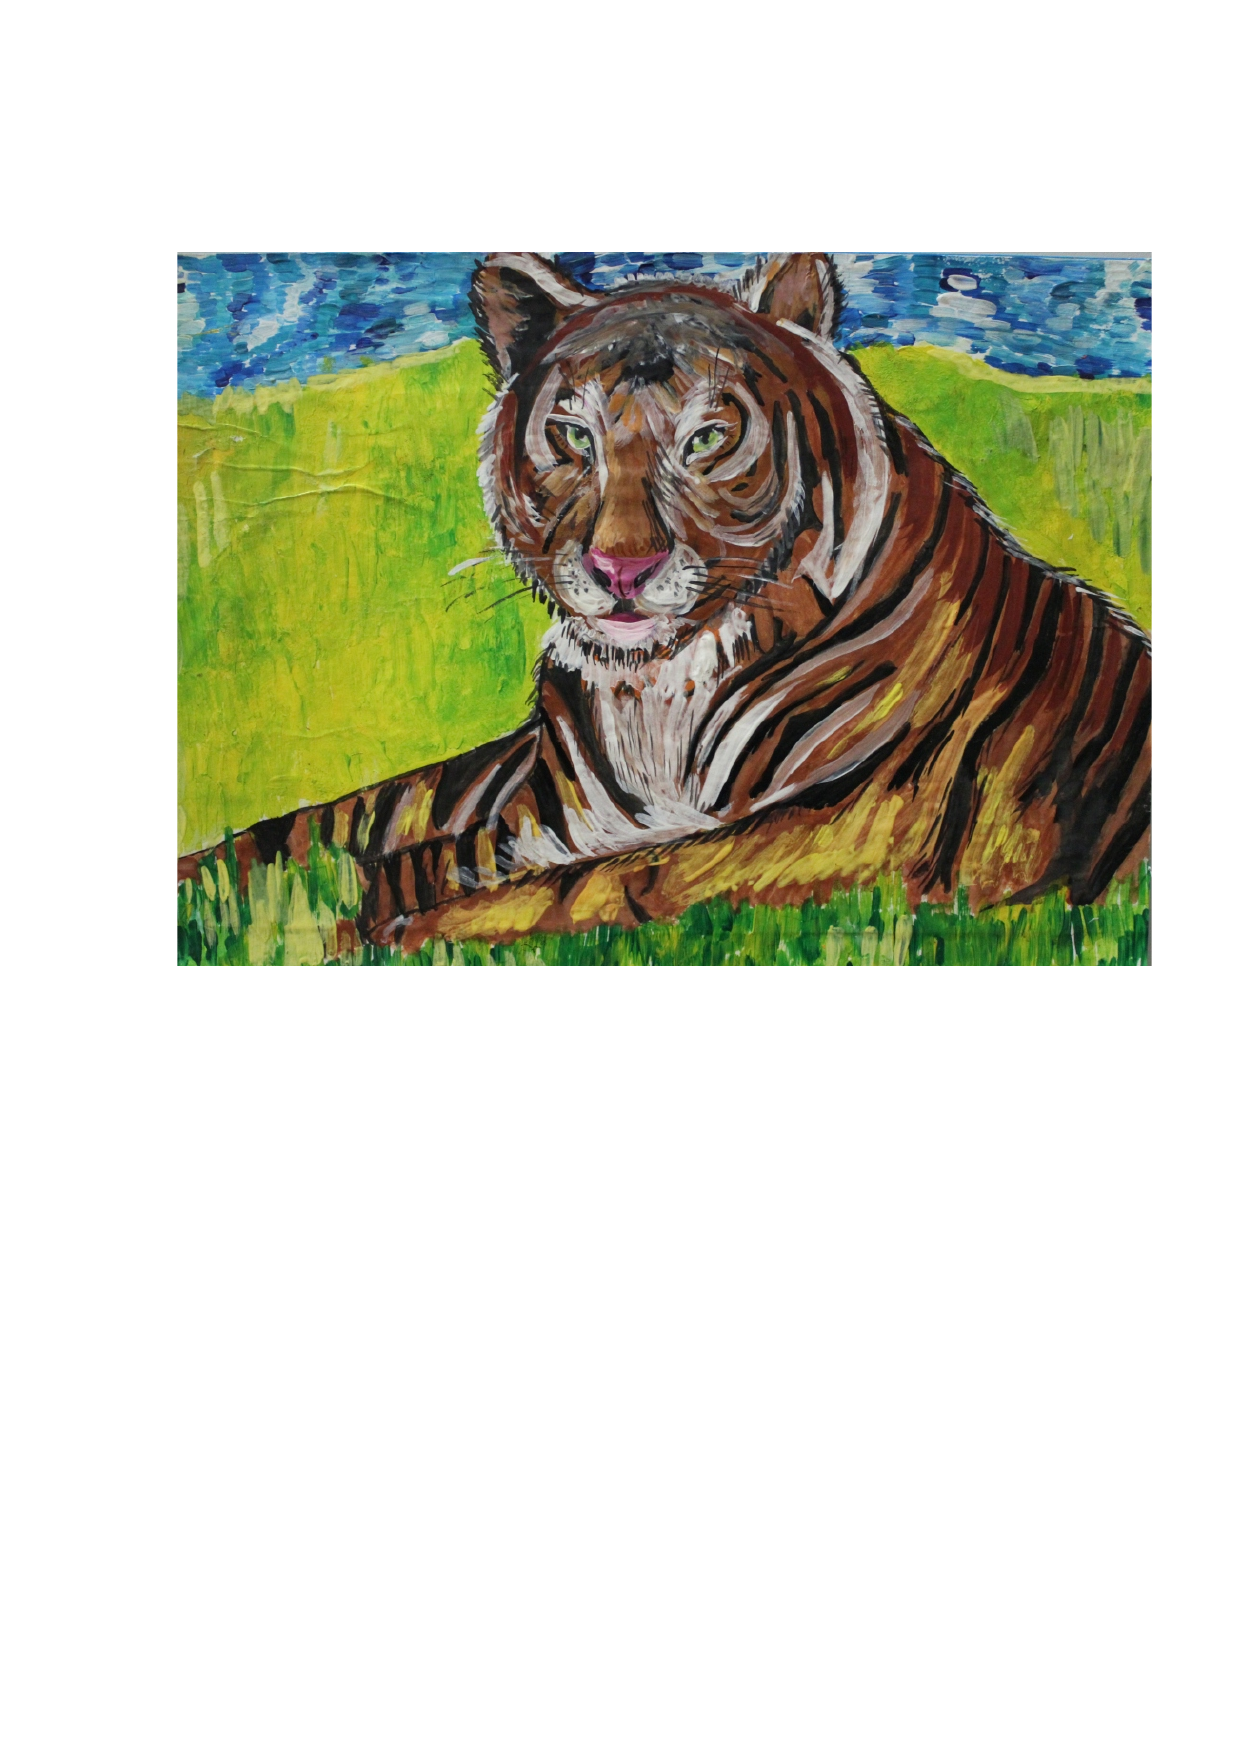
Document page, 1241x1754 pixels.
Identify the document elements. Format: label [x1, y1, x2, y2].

picture [177, 252, 1152, 966]
